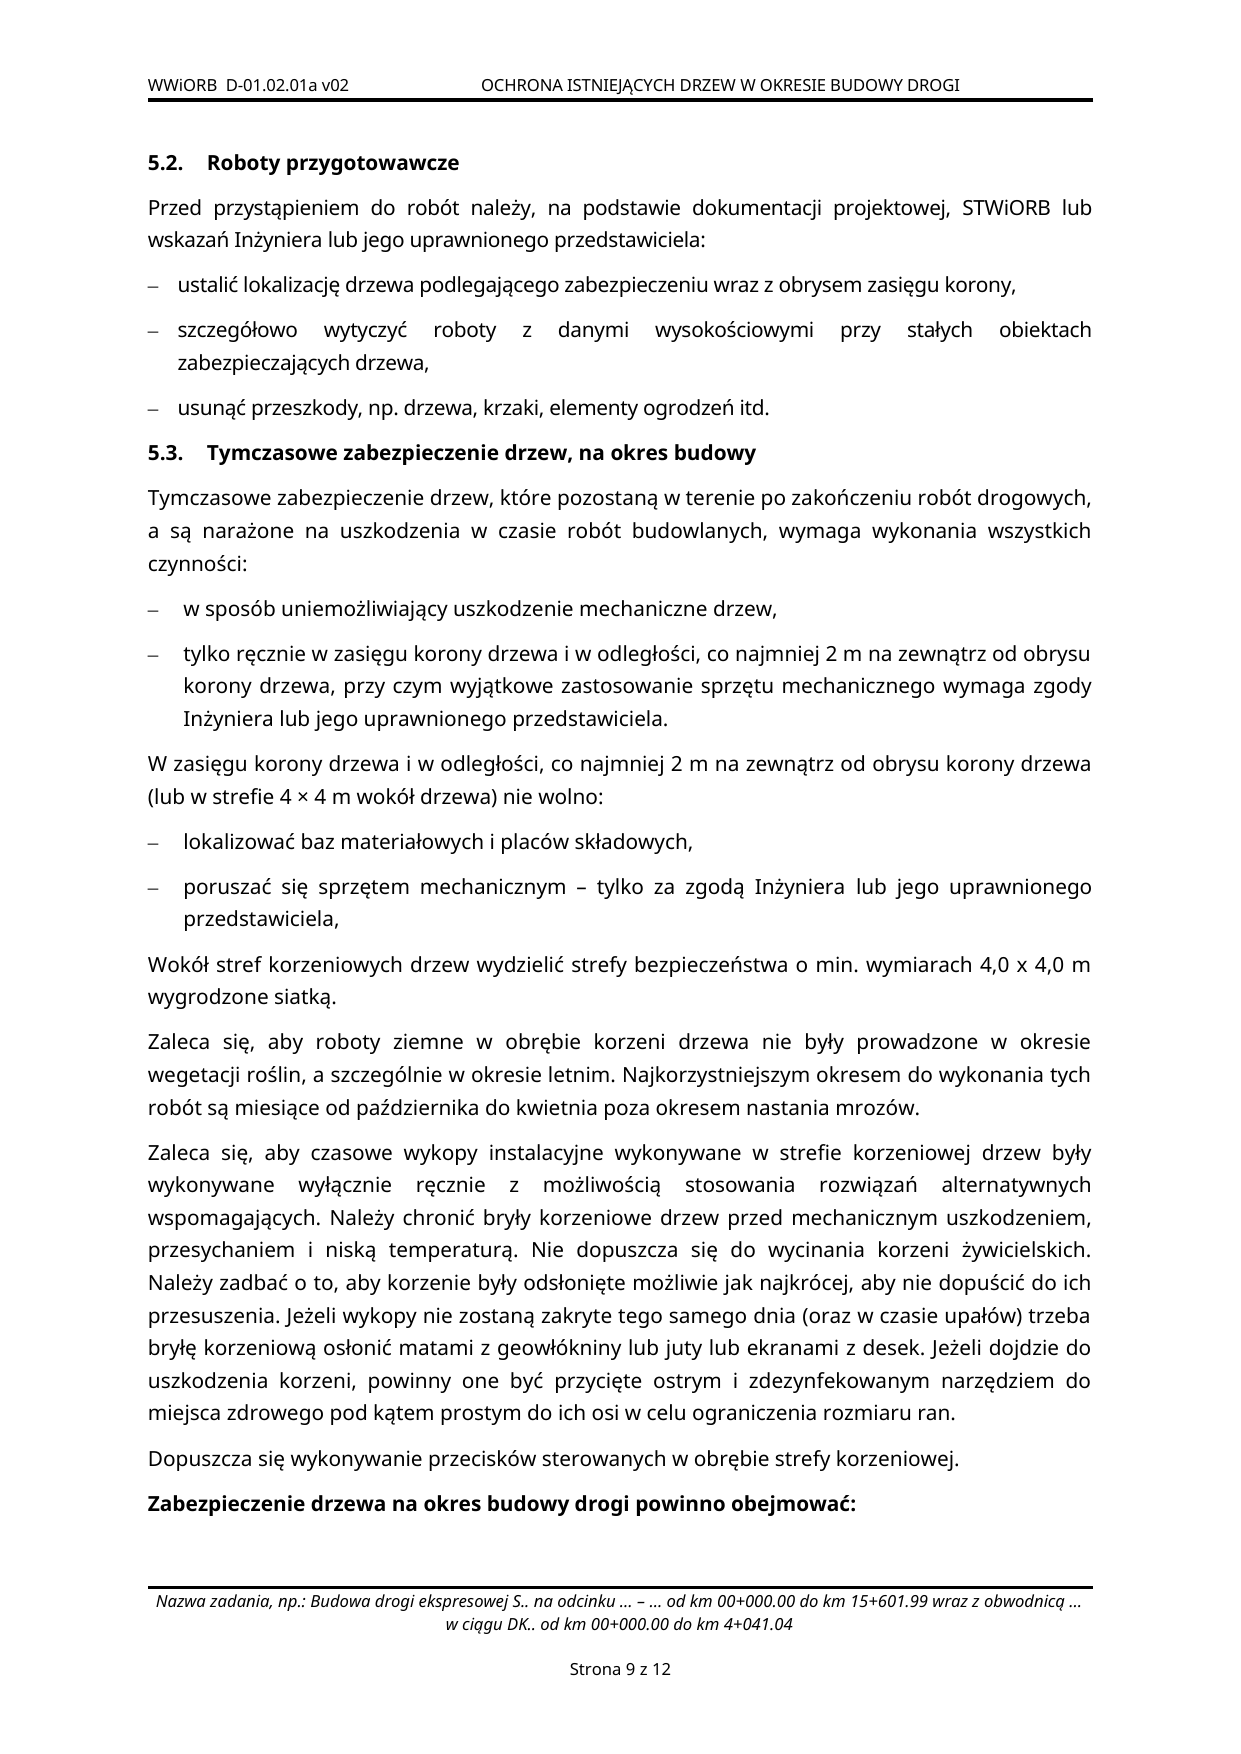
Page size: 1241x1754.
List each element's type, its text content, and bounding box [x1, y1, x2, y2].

text Dopuszcza się wykonywanie przecisków sterowanych w obrębie strefy korzeniowej. [148, 1444, 1093, 1472]
list tylko ręcznie w zasięgu korony drzewa i w odległości, co najmniej na zewnątrz od obrysu korony drzewa, przy czym wyjątkowe zastosowanie sprzętu mechanicznego wymaga zgody Inżyniera lub jego uprawnionego przedstawiciela. [148, 639, 1093, 732]
list w sposób uniemożliwiający uszkodzenie mechaniczne drzew, [148, 594, 1093, 622]
subtitle Roboty przygotowawcze [148, 148, 1093, 176]
subtitle Tymczasowe zabezpieczenie drzew, na okres budowy [148, 438, 1093, 467]
list szczegółowo wytyczyć roboty z danymi wysokościowymi przy stałych obiektach zabezpieczających drzewa, [148, 316, 1093, 377]
text Zaleca się, aby roboty ziemne w obrębie korzeni drzewa nie były prowadzone w okresie wegetacji roślin, a szczególnie w okresie letnim. Najkorzystniejszym okresem do wykonania tych robót są miesiące od października do kwietnia poza okresem nastania mrozów. [148, 1027, 1093, 1121]
text W zasięgu korony drzewa i w odległości, co najmniej na zewnątrz od obrysu korony drzewa (lub w strefie 4 × wokół drzewa) nie wolno: [148, 749, 1093, 810]
text Zaleca się, aby czasowe wykopy instalacyjne wykonywane w strefie korzeniowej drzew były wykonywane wyłącznie ręcznie z możliwością stosowania rozwiązań alternatywnych wspomagających. Należy chronić bryły korzeniowe drzew przed mechanicznym uszkodzeniem, przesychaniem i niską temperaturą. Nie dopuszcza się do wycinania korzeni żywicielskich. Należy zadbać o to, aby korzenie były odsłonięte możliwie jak najkrócej, aby nie dopuścić do ich przesuszenia. Jeżeli wykopy nie zostaną zakryte tego samego dnia (oraz w czasie upałów) trzeba bryłę korzeniową osłonić matami z geowłókniny lub juty lub ekranami z desek. Jeżeli dojdzie do uszkodzenia korzeni, powinny one być przycięte ostrym i zdezynfekowanym narzędziem do miejsca zdrowego pod kątem prostym do ich osi w celu ograniczenia rozmiaru ran. [148, 1138, 1093, 1427]
list poruszać się sprzętem mechanicznym – tylko za zgodą Inżyniera lub jego uprawnionego przedstawiciela, [148, 872, 1093, 933]
text Zabezpieczenie drzewa na okres budowy drogi powinno obejmować: [148, 1489, 1093, 1517]
text Wokół stref korzeniowych drzew wydzielić strefy bezpieczeństwa o min. wymiarach 4,0 x wygrodzone siatką. [148, 950, 1093, 1011]
text Przed przystąpieniem do robót należy, na podstawie dokumentacji projektowej, STWiORB lub wskazań Inżyniera lub jego uprawnionego przedstawiciela: [148, 193, 1093, 254]
list lokalizować baz materiałowych i placów składowych, [148, 827, 1093, 855]
list usunąć przeszkody, np. drzewa, krzaki, elementy ogrodzeń itd. [148, 393, 1093, 422]
list ustalić lokalizację drzewa podlegającego zabezpieczeniu wraz z obrysem zasięgu korony, [148, 270, 1093, 299]
text Tymczasowe zabezpieczenie drzew, które pozostaną w terenie po zakończeniu robót drogowych, a są narażone na uszkodzenia w czasie robót budowlanych, wymaga wykonania wszystkich czynności: [148, 483, 1093, 577]
